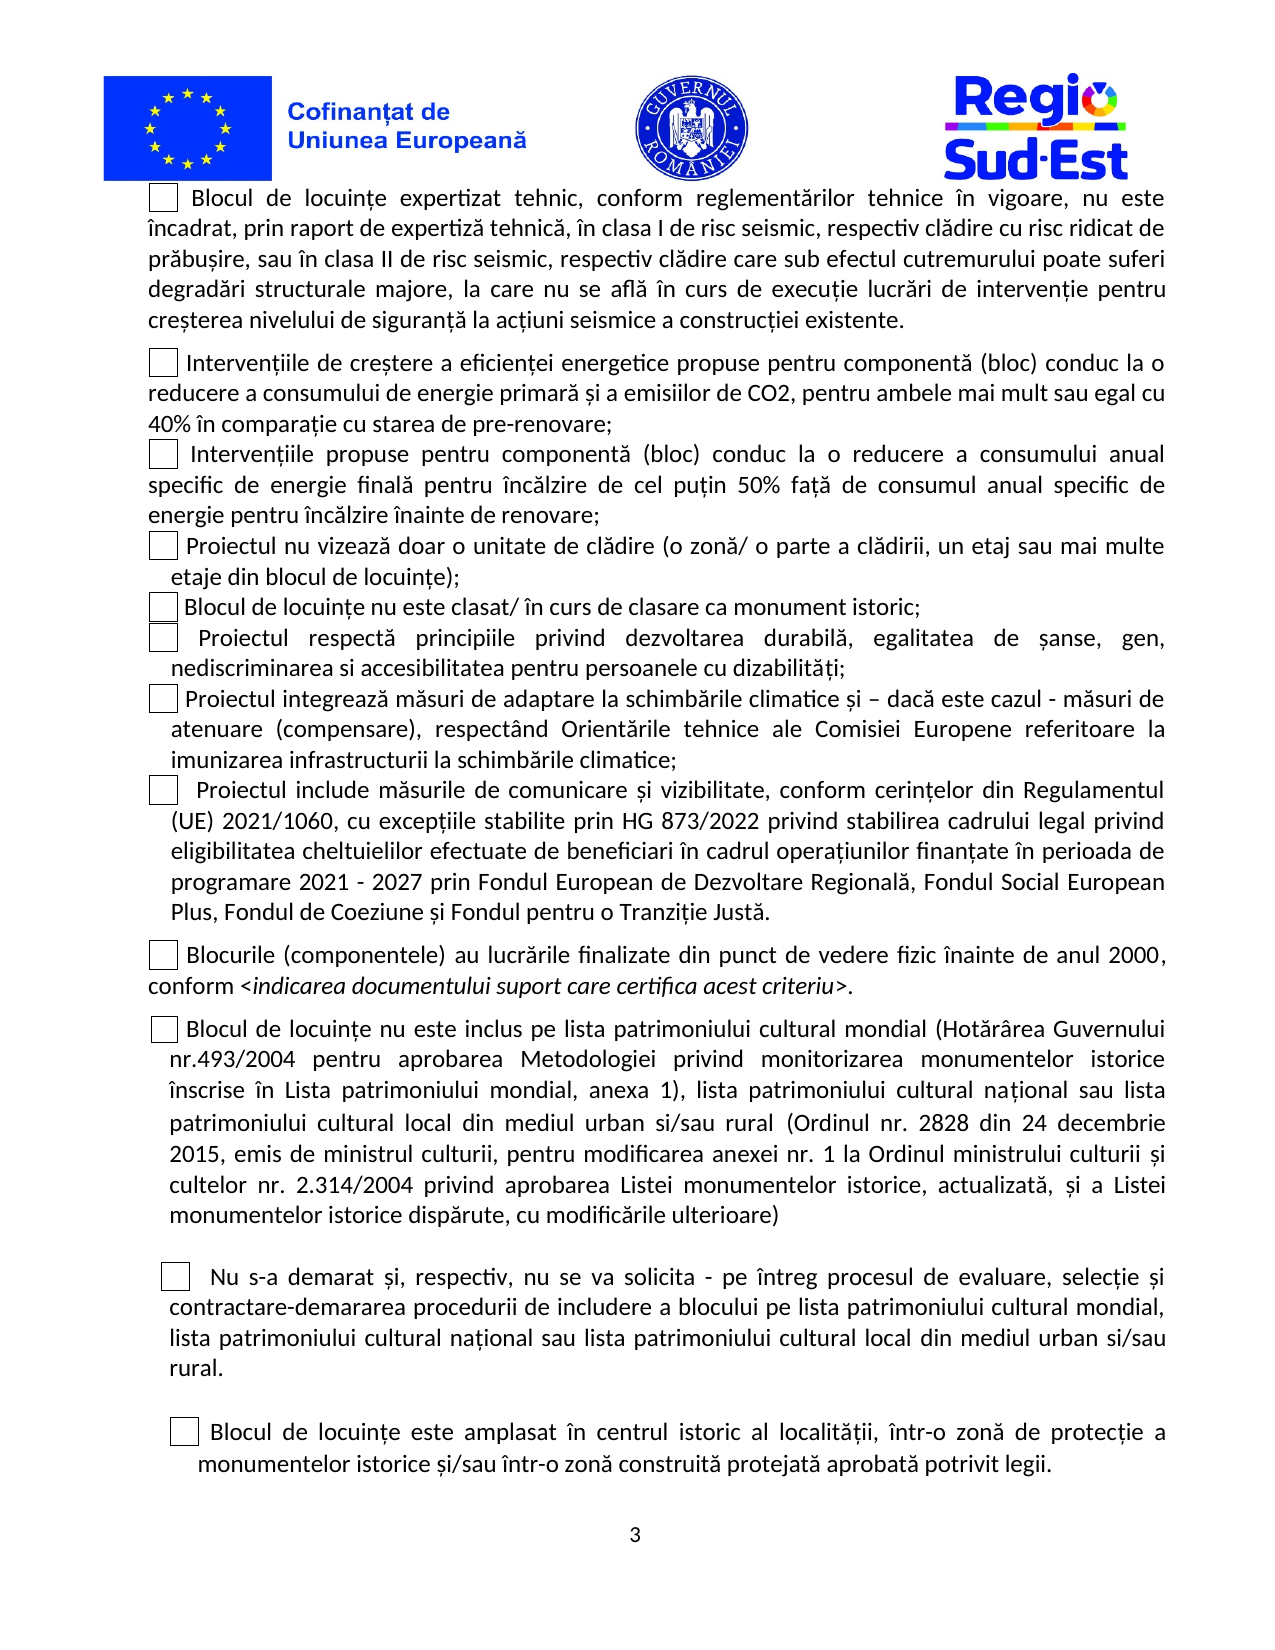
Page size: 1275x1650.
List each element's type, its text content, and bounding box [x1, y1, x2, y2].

picture [103, 73, 1128, 182]
list Blocul de locuinţe nu este inclus pe lista patrimoniului cultural mondial (Hotărârea Guvernului nr.493/2004 pentru aprobarea Metodologiei privind monitorizarea monumentelor istorice înscrise în Lista patrimoniului mondial, anexa 1), lista patrimoniului cultural naţional sau lista patrimoniului cultural local din mediul urban si/sau rural (Ordinul nr. 2828 din 24 decembrie 2015, emis de ministrul culturii, pentru modificarea anexei nr. 1 la Ordinul ministrului culturii şi cultelor nr. 2.314/2004 privind aprobarea Listei monumentelor istorice, actualizată, şi a Listei monumentelor istorice dispărute, cu modificările ulterioare) [150, 1013, 1167, 1230]
list Proiectul respectă principiile privind dezvoltarea durabilă, egalitatea de șanse, gen, nediscriminarea si accesibilitatea pentru persoanele cu dizabilităţi; [148, 622, 1167, 683]
list Proiectul include măsurile de comunicare și vizibilitate, conform cerințelor din Regulamentul (UE) 2021/1060, cu excepțiile stabilite prin HG 873/2022 privind stabilirea cadrului legal privind eligibilitatea cheltuielilor efectuate de beneficiari în cadrul operațiunilor finanțate în perioada de programare 2021 - 2027 prin Fondul European de Dezvoltare Regională, Fondul Social European Plus, Fondul de Coeziune și Fondul pentru o Tranziție Justă. [148, 774, 1167, 927]
list Proiectul integrează măsuri de adaptare la schimbările climatice și – dacă este cazul - măsuri de atenuare (compensare), respectând Orientările tehnice ale Comisiei Europene referitoare la imunizarea infrastructurii la schimbările climatice; [148, 683, 1167, 774]
list Nu s-a demarat și, respectiv, nu se va solicita - pe întreg procesul de evaluare, selecție și contractare-demararea procedurii de includere a blocului pe lista patrimoniului cultural mondial, lista patrimoniului cultural naţional sau lista patrimoniului cultural local din mediul urban si/sau rural. [160, 1261, 1167, 1383]
list Intervențiile de creștere a eficienței energetice propuse pentru componentă (bloc) conduc la o reducere a consumului de energie primară și a emisiilor de CO2, pentru ambele mai mult sau egal cu 40% în comparație cu starea de pre-renovare; [148, 347, 1167, 438]
text Blocul de locuinţe este amplasat în centrul istoric al localităţii, într-o zonă de protecţie a monumentelor istorice şi/sau într-o zonă construită protejată aprobată potrivit legii. [169, 1416, 1167, 1479]
list Intervențiile propuse pentru componentă (bloc) conduc la o reducere a consumului anual specific de energie finală pentru încălzire de cel puțin 50% față de consumul anual specific de energie pentru încălzire înainte de renovare; [148, 438, 1167, 530]
list Blocul de locuințe nu este clasat/ în curs de clasare ca monument istoric; [148, 591, 1167, 622]
list Proiectul nu vizează doar o unitate de clădire (o zonă/ o parte a clădirii, un etaj sau mai multe etaje din blocul de locuințe); [148, 530, 1167, 591]
list Blocul de locuințe expertizat tehnic, conform reglementărilor tehnice în vigoare, nu este încadrat, prin raport de expertiză tehnică, în clasa I de risc seismic, respectiv clădire cu risc ridicat de prăbuşire, sau în clasa II de risc seismic, respectiv clădire care sub efectul cutremurului poate suferi degradări structurale majore, la care nu se află în curs de execuţie lucrări de intervenţie pentru creşterea nivelului de siguranţă la acţiuni seismice a construcţiei existente. [148, 182, 1167, 334]
list Blocurile (componentele) au lucrările finalizate din punct de vedere fizic înainte de anul 2000, conform <indicarea documentului suport care certifica acest criteriu>. [148, 939, 1167, 1000]
